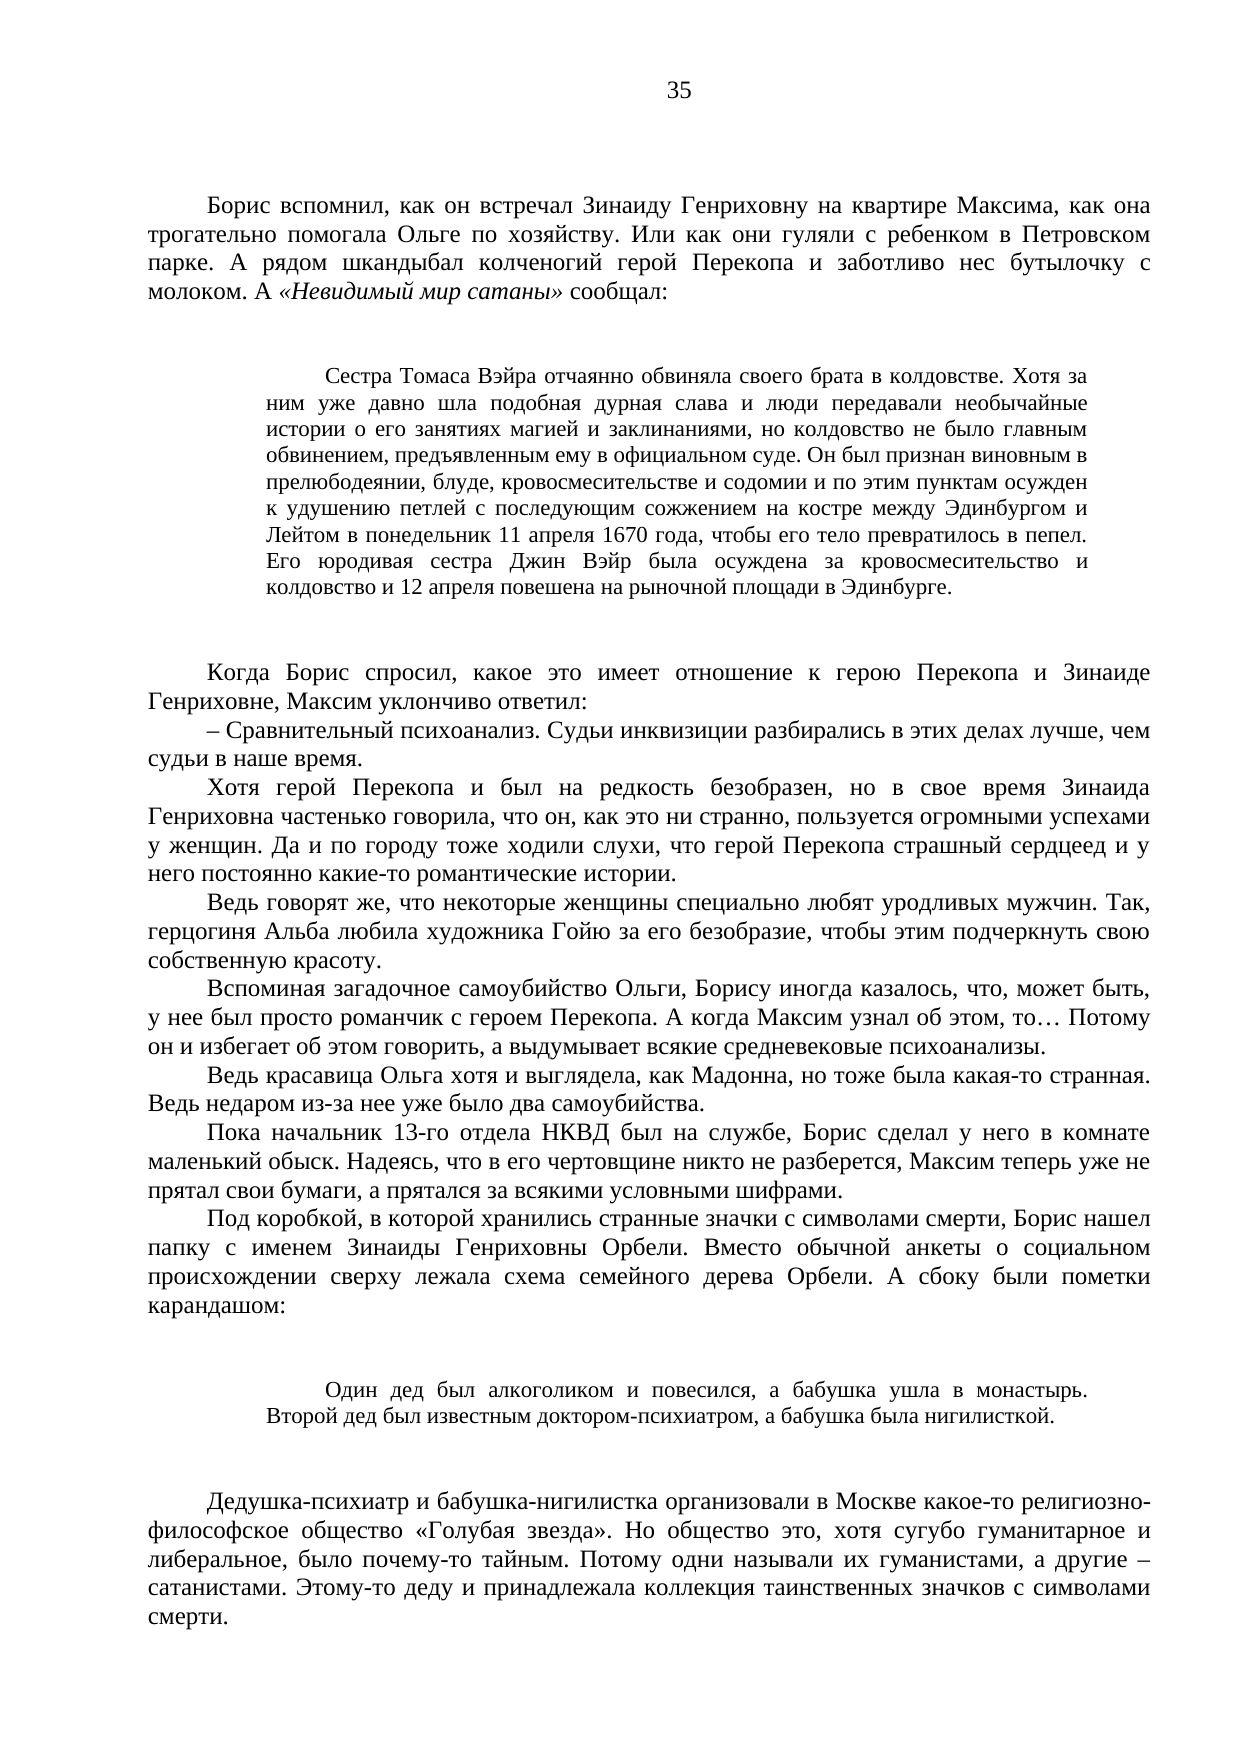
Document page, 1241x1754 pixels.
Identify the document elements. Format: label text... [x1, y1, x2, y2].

text Борис вспомнил, как он встречал Зинаиду Генриховну на квартире Максима, как она трогательно помогала Ольге по хозяйству. Или как они гуляли с ребенком в Петровском парке. А рядом шкандыбал колченогий герой Перекопа и заботливо нес бутылочку с молоком. А «Невидимый мир сатаны» сообщал: [148, 190, 1152, 305]
text Сестра Томаса Вэйра отчаянно обвиняла своего брата в колдовстве. Хотя за ним уже давно шла подобная дурная слава и люди передавали необычайные истории о его занятиях магией и заклинаниями, но колдовство не было главным обвинением, предъявленным ему в официальном суде. Он был признан виновным в прелюбодеянии, блуде, кровосмесительстве и содомии и по этим пунктам осужден к удушению петлей с последующим сожжением на костре между Эдинбургом и Лейтом в понедельник 11 апреля 1670 года, чтобы его тело превратилось в пепел. Его юродивая сестра Джин Вэйр была осуждена за кровосмесительство и колдовство и 12 апреля повешена на рыночной площади в Эдинбурге. [266, 362, 1089, 600]
text Когда Борис спросил, какое это имеет отношение к герою Перекопа и Зинаиде Генриховне, Максим уклончиво ответил: [148, 657, 1152, 715]
text Хотя герой Перекопа и был на редкость безобразен, но в свое время Зинаида Генриховна частенько говорила, что он, как это ни странно, пользуется огромными успехами у женщин. Да и по городу тоже ходили слухи, что герой Перекопа страшный сердцеед и у него постоянно какие-то романтические истории. [148, 772, 1152, 887]
text Один дед был алкоголиком и повесился, а бабушка ушла в монастырь. Второй дед был известным доктором-психиатром, а бабушка была нигилисткой. [266, 1376, 1089, 1429]
text Ведь красавица Ольга хотя и выглядела, как Мадонна, но тоже была какая-то странная. Ведь недаром из-за нее уже было два самоубийства. [148, 1060, 1152, 1117]
text Под коробкой, в которой хранились странные значки с символами смерти, Борис нашел папку с именем Зинаиды Генриховны Орбели. Вместо обычной анкеты о социальном происхождении сверху лежала схема семейного дерева Орбели. А сбоку были пометки карандашом: [148, 1203, 1152, 1318]
text Вспоминая загадочное самоубийство Ольги, Борису иногда казалось, что, может быть, у нее был просто романчик с героем Перекопа. А когда Максим узнал об этом, то… Потому он и избегает об этом говорить, а выдумывает всякие средневековые психоанализы. [148, 973, 1152, 1060]
text Дедушка-психиатр и бабушка-нигилистка организовали в Москве какое-то религиозно-философское общество «Голубая звезда». Но общество это, хотя сугубо гуманитарное и либеральное, было почему-то тайным. Потому одни называли их гуманистами, а другие – сатанистами. Этому-то деду и принадлежала коллекция таинственных значков с символами смерти. [148, 1486, 1152, 1630]
text Ведь говорят же, что некоторые женщины специально любят уродливых мужчин. Так, герцогиня Альба любила художника Гойю за его безобразие, чтобы этим подчеркнуть свою собственную красоту. [148, 887, 1152, 973]
text – Сравнительный психоанализ. Судьи инквизиции разбирались в этих делах лучше, чем судьи в наше время. [148, 715, 1152, 772]
text Пока начальник 13-го отдела НКВД был на службе, Борис сделал у него в комнате маленький обыск. Надеясь, что в его чертовщине никто не разберется, Максим теперь уже не прятал свои бумаги, а прятался за всякими условными шифрами. [148, 1117, 1152, 1203]
